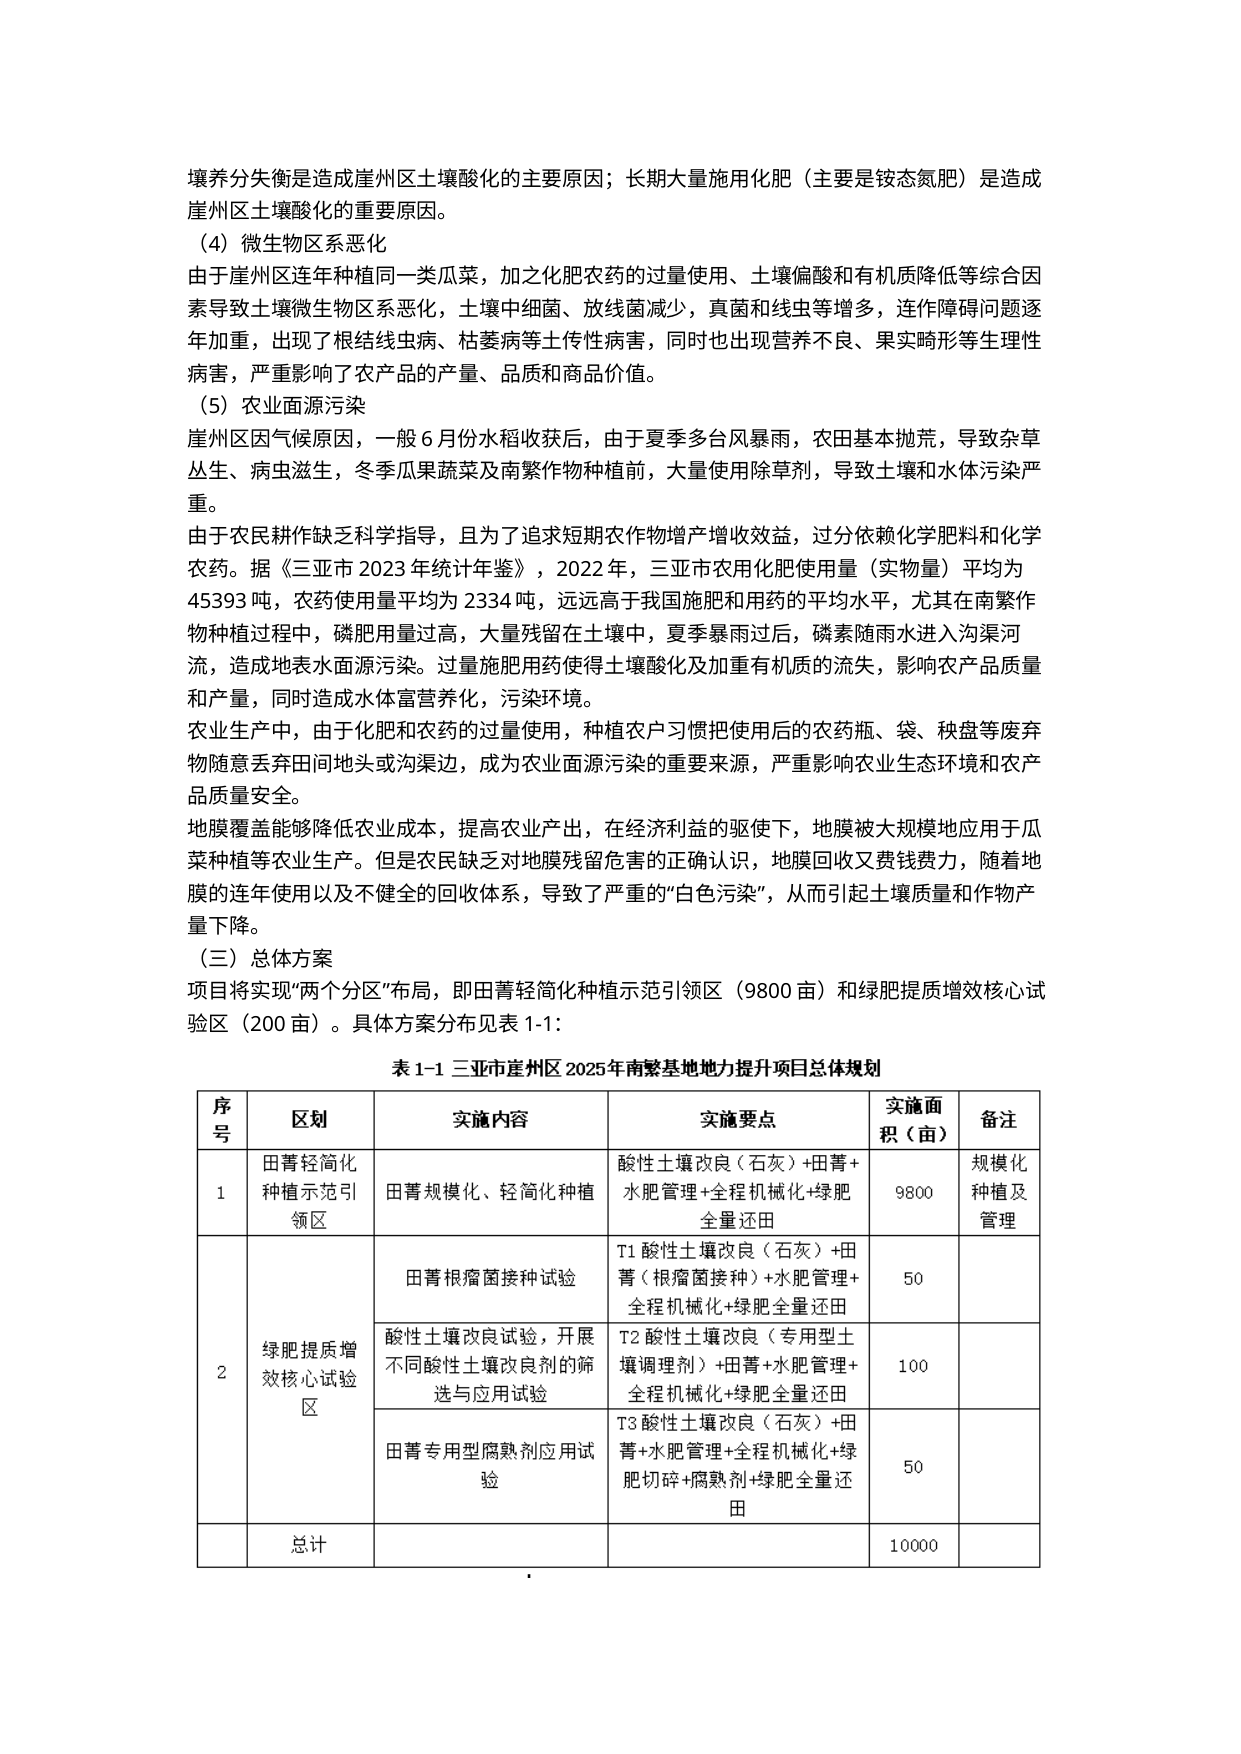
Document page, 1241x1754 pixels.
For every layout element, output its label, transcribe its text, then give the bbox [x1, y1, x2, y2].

text 崖州区因气候原因，一般6月份水稻收获后，由于夏季多台风暴雨，农田基本抛荒，导致杂草丛生、病虫滋生，冬季瓜果蔬菜及南繁作物种植前，大量使用除草剂，导致土壤和水体污染严重。 [187, 422, 1053, 519]
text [187, 162, 1053, 227]
text （5）农业面源污染 [187, 389, 1053, 422]
text 项目将实现“两个分区”布局，即田菁轻简化种植示范引领区（9800亩）和绿肥提质增效核心试验区（200亩）。具体方案分布见表1-1： [187, 974, 1053, 1039]
text 农业生产中，由于化肥和农药的过量使用，种植农户习惯把使用后的农药瓶、袋、秧盘等废弃物随意丢弃田间地头或沟渠边，成为农业面源污染的重要来源，严重影响农业生态环境和农产品质量安全。 [187, 714, 1053, 812]
text 地膜覆盖能够降低农业成本，提高农业产出，在经济利益的驱使下，地膜被大规模地应用于瓜菜种植等农业生产。但是农民缺乏对地膜残留危害的正确认识，地膜回收又费钱费力，随着地膜的连年使用以及不健全的回收体系，导致了严重的“白色污染”，从而引起土壤质量和作物产量下降。 [187, 812, 1053, 942]
text （三）总体方案 [187, 942, 1053, 974]
text （4）微生物区系恶化 [187, 227, 1053, 259]
picture [187, 1054, 1053, 1578]
text 由于农民耕作缺乏科学指导，且为了追求短期农作物增产增收效益，过分依赖化学肥料和化学农药。据《三亚市2023年统计年鉴》，2022年，三亚市农用化肥使用量（实物量）平均为45393吨，农药使用量平均为2334吨，远远高于我国施肥和用药的平均水平，尤其在南繁作物种植过程中，磷肥用量过高，大量残留在土壤中，夏季暴雨过后，磷素随雨水进入沟渠河流，造成地表水面源污染。过量施肥用药使得土壤酸化及加重有机质的流失，影响农产品质量和产量，同时造成水体富营养化，污染环境。 [187, 519, 1053, 714]
text 由于崖州区连年种植同一类瓜菜，加之化肥农药的过量使用、土壤偏酸和有机质降低等综合因素导致土壤微生物区系恶化，土壤中细菌、放线菌减少，真菌和线虫等增多，连作障碍问题逐年加重，出现了根结线虫病、枯萎病等土传性病害，同时也出现营养不良、果实畸形等生理性病害，严重影响了农产品的产量、品质和商品价值。 [187, 259, 1053, 389]
